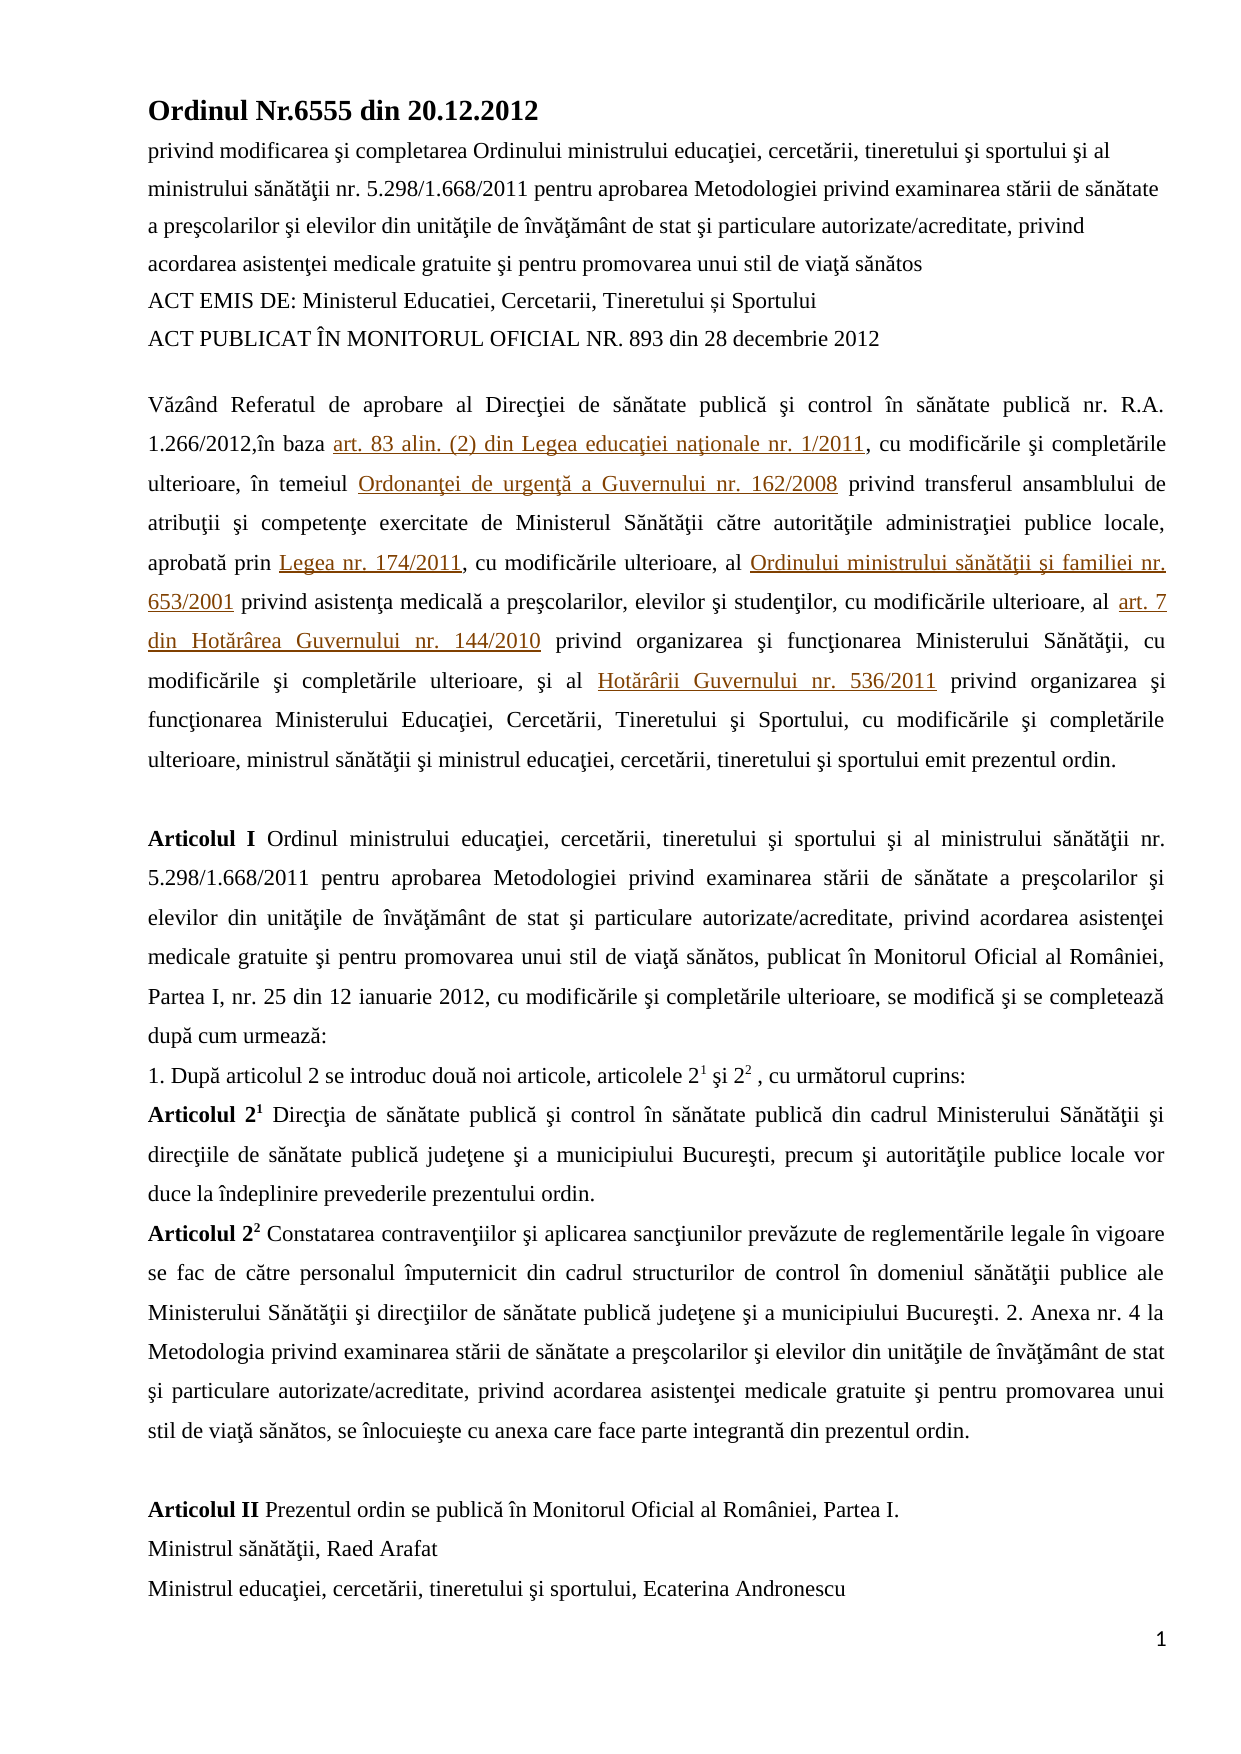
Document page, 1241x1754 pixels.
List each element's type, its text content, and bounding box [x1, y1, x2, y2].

text Articolul II Prezentul ordin se publică în Monitorul Oficial al României, Partea I. [148, 1496, 1167, 1522]
text Ministrul educaţiei, cercetării, tineretului şi sportului, Ecaterina Andronescu [148, 1575, 1167, 1601]
text Văzând Referatul de aprobare al Direcţiei de sănătate publică şi control în sănătate publică nr. R.A. 1.266/2012,în baza art. 83 alin. (2) din Legea educaţiei naţionale nr. 1/2011, cu modificările şi completările ulterioare, în temeiul Ordonanţei de urgenţă a Guvernului nr. 162/2008 privind transferul ansamblului de atribuţii şi competenţe exercitate de Ministerul Sănătăţii către autorităţile administraţiei publice locale, aprobată prin Legea nr. 174/2011, cu modificările ulterioare, al Ordinului ministrului sănătăţii şi familiei nr. 653/2001 privind asistenţa medicală a preşcolarilor, elevilor şi studenţilor, cu modificările ulterioare, al art. 7 din Hotărârea Guvernului nr. 144/2010 privind organizarea şi funcţionarea Ministerului Sănătăţii, cu modificările şi completările ulterioare, şi al Hotărârii Guvernului nr. 536/2011 privind organizarea şi funcţionarea Ministerului Educaţiei, Cercetării, Tineretului şi Sportului, cu modificările şi completările ulterioare, ministrul sănătăţii şi ministrul educaţiei, cercetării, tineretului şi sportului emit prezentul ordin. [148, 391, 1167, 772]
text Articolul 22 Constatarea contravenţiilor şi aplicarea sancţiunilor prevăzute de reglementările legale în vigoare se fac de către personalul împuternicit din cadrul structurilor de control în domeniul sănătăţii publice ale Ministerului Sănătăţii şi direcţiilor de sănătate publică judeţene şi a municipiului Bucureşti. 2. Anexa nr. 4 la Metodologia privind examinarea stării de sănătate a preşcolarilor şi elevilor din unităţile de învăţământ de stat şi particulare autorizate/acreditate, privind acordarea asistenţei medicale gratuite şi pentru promovarea unui stil de viaţă sănătos, se înlocuieşte cu anexa care face parte integrantă din prezentul ordin. [148, 1220, 1167, 1443]
text Ordinul Nr.6555 din 20.12.2012 [148, 89, 1167, 126]
text 1. După articolul 2 se introduc două noi articole, articolele 21 şi 22 , cu următorul cuprins: [148, 1062, 1167, 1088]
text Articolul 21 Direcţia de sănătate publică şi control în sănătate publică din cadrul Ministerului Sănătăţii şi direcţiile de sănătate publică judeţene şi a municipiului Bucureşti, precum şi autorităţile publice locale vor duce la îndeplinire prevederile prezentului ordin. [148, 1101, 1167, 1207]
text Articolul I Ordinul ministrului educaţiei, cercetării, tineretului şi sportului şi al ministrului sănătăţii nr. 5.298/1.668/2011 pentru aprobarea Metodologiei privind examinarea stării de sănătate a preşcolarilor şi elevilor din unităţile de învăţământ de stat şi particulare autorizate/acreditate, privind acordarea asistenţei medicale gratuite şi pentru promovarea unui stil de viaţă sănătos, publicat în Monitorul Oficial al României, Partea I, nr. 25 din 12 ianuarie 2012, cu modificările şi completările ulterioare, se modifică şi se completează după cum urmează: [148, 825, 1167, 1049]
text Ministrul sănătăţii, Raed Arafat [148, 1536, 1167, 1562]
text privind modificarea şi completarea Ordinului ministrului educaţiei, cercetării, tineretului şi sportului şi al ministrului sănătăţii nr. 5.298/1.668/2011 pentru aprobarea Metodologiei privind examinarea stării de sănătate a preşcolarilor şi elevilor din unităţile de învăţământ de stat şi particulare autorizate/acreditate, privind acordarea asistenţei medicale gratuite şi pentru promovarea unui stil de viaţă sănătos ACT EMIS DE: Ministerul Educatiei, Cercetarii, Tineretului și Sportului ACT PUBLICAT ÎN MONITORUL OFICIAL NR. 893 din 28 decembrie 2012 [148, 126, 1167, 351]
